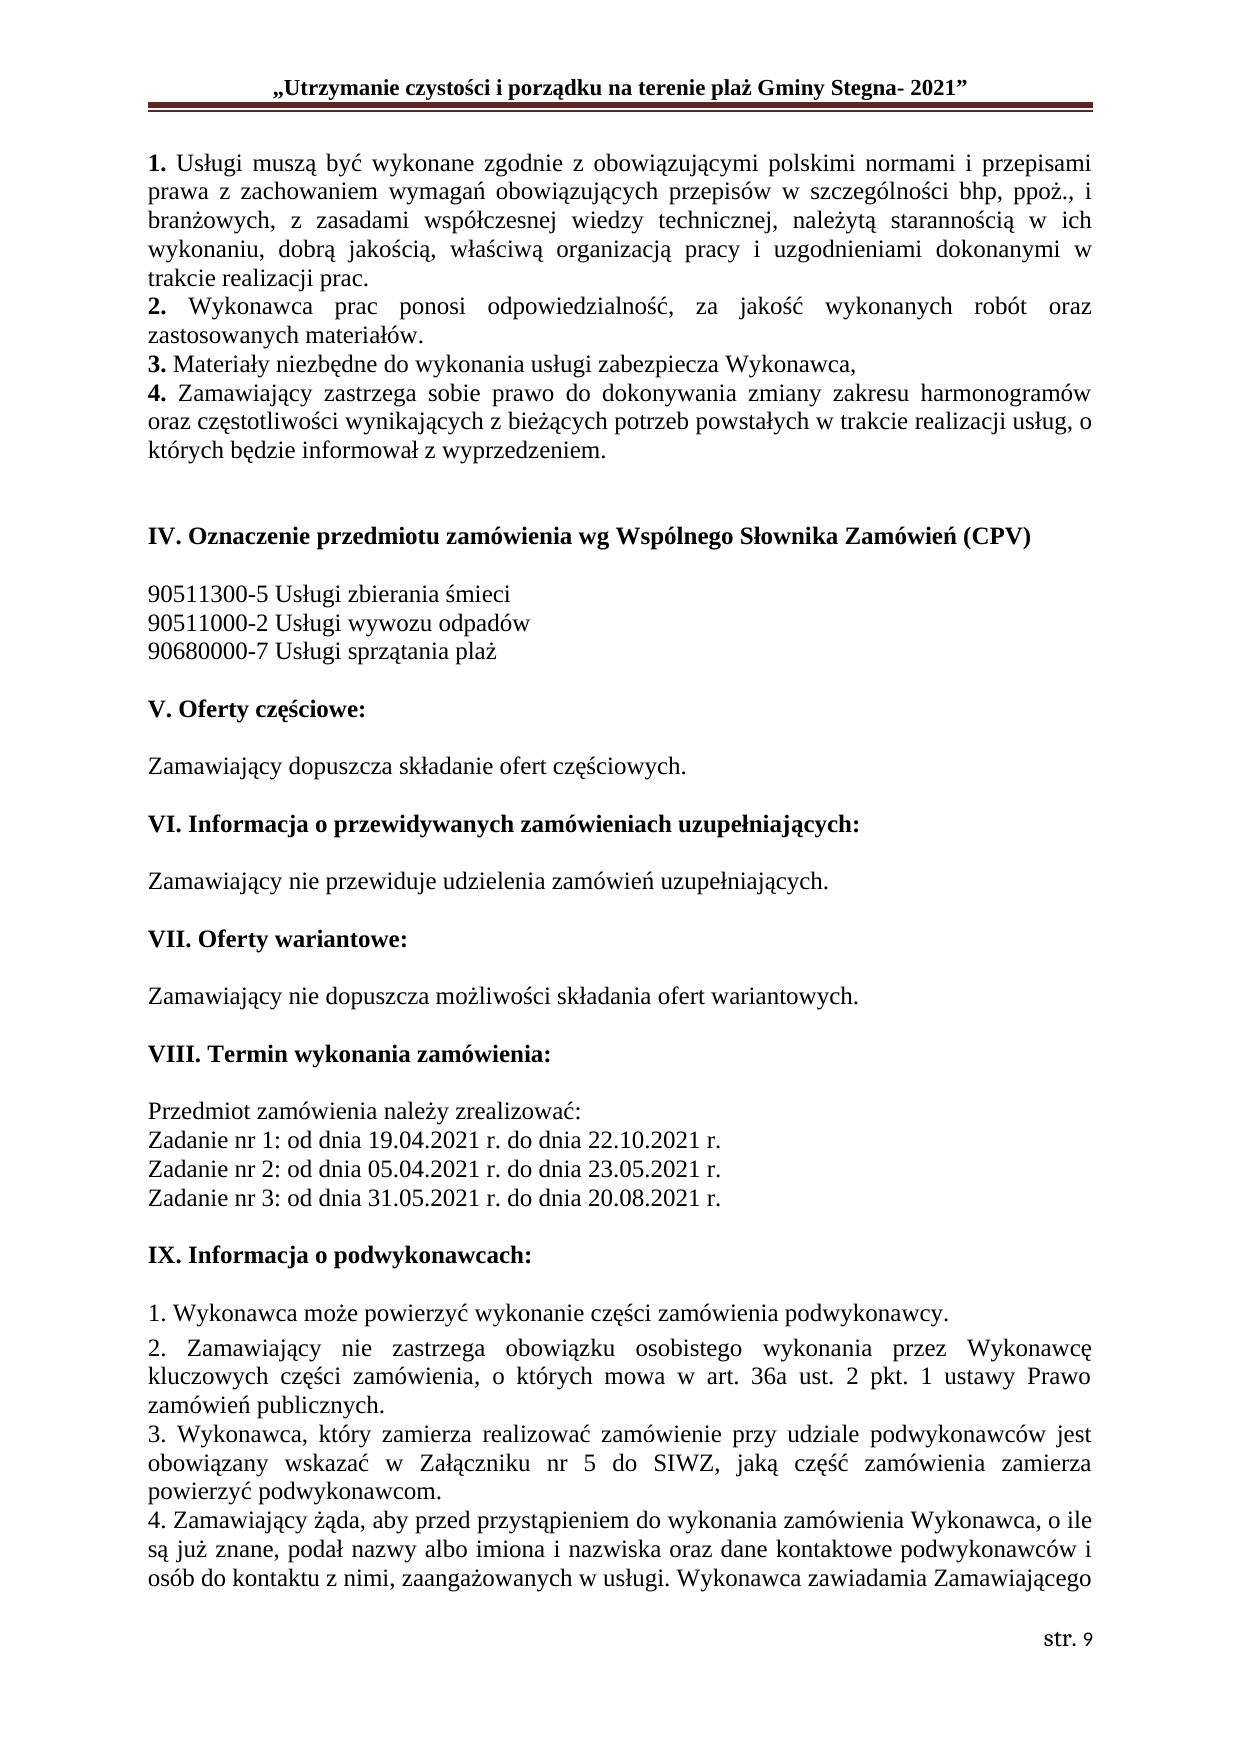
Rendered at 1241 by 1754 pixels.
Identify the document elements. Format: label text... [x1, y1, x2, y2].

text Zamawiający dopuszcza składanie ofert częściowych. [148, 751, 1093, 780]
text Zamawiający nie przewiduje udzielenia zamówień uzupełniających. [148, 866, 1093, 895]
text 2. Wykonawca prac ponosi odpowiedzialność, za jakość wykonanych robót oraz zastosowanych materiałów. [148, 291, 1093, 349]
text Zadanie nr 2: od dnia 05.04.2021 r. do dnia 23.05.2021 r. [148, 1154, 1093, 1183]
text 3. Wykonawca, który zamierza realizować zamówienie przy udziale podwykonawców jest obowiązany wskazać w Załączniku nr 5 do SIWZ, jaką część zamówienia zamierza powierzyć podwykonawcom. [148, 1419, 1093, 1505]
text 1. Usługi muszą być wykonane zgodnie z obowiązującymi polskimi normami i przepisami prawa z zachowaniem wymagań obowiązujących przepisów w szczególności bhp, ppoż., i branżowych, z zasadami współczesnej wiedzy technicznej, należytą starannością w ich wykonaniu, dobrą jakością, właściwą organizacją pracy i uzgodnieniami dokonanymi w trakcie realizacji prac. [148, 148, 1093, 291]
text 90511300-5 Usługi zbierania śmieci [148, 579, 1093, 608]
text 3. Materiały niezbędne do wykonania usługi zabezpiecza Wykonawca, [148, 349, 1093, 378]
text Przedmiot zamówienia należy zrealizować: [148, 1096, 1093, 1125]
text VI. Informacja o przewidywanych zamówieniach uzupełniających: [148, 809, 1093, 838]
text 4. Zamawiający zastrzega sobie prawo do dokonywania zmiany zakresu harmonogramów oraz częstotliwości wynikających z bieżących potrzeb powstałych w trakcie realizacji usług, o których będzie informował z wyprzedzeniem. [148, 378, 1093, 464]
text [148, 1505, 1093, 1591]
text V. Oferty częściowe: [148, 694, 1093, 723]
text 1. Wykonawca może powierzyć wykonanie części zamówienia podwykonawcy. [148, 1298, 1093, 1326]
text IX. Informacja o podwykonawcach: [148, 1240, 1093, 1269]
text VII. Oferty wariantowe: [148, 924, 1093, 953]
text Zadanie nr 3: od dnia 31.05.2021 r. do dnia 20.08.2021 r. [148, 1183, 1093, 1211]
text 2. Zamawiający nie zastrzega obowiązku osobistego wykonania przez Wykonawcę kluczowych części zamówienia, o których mowa w art. 36a ust. 2 pkt. 1 ustawy Prawo zamówień publicznych. [148, 1333, 1093, 1419]
text Zamawiający nie dopuszcza możliwości składania ofert wariantowych. [148, 981, 1093, 1010]
text 90511000-2 Usługi wywozu odpadów [148, 608, 1093, 636]
text IV. Oznaczenie przedmiotu zamówienia wg Wspólnego Słownika Zamówień (CPV) [148, 521, 1093, 550]
text 90680000-7 Usługi sprzątania plaż [148, 636, 1093, 665]
text Zadanie nr 1: od dnia 19.04.2021 r. do dnia 22.10.2021 r. [148, 1125, 1093, 1154]
text VIII. Termin wykonania zamówienia: [148, 1039, 1093, 1068]
